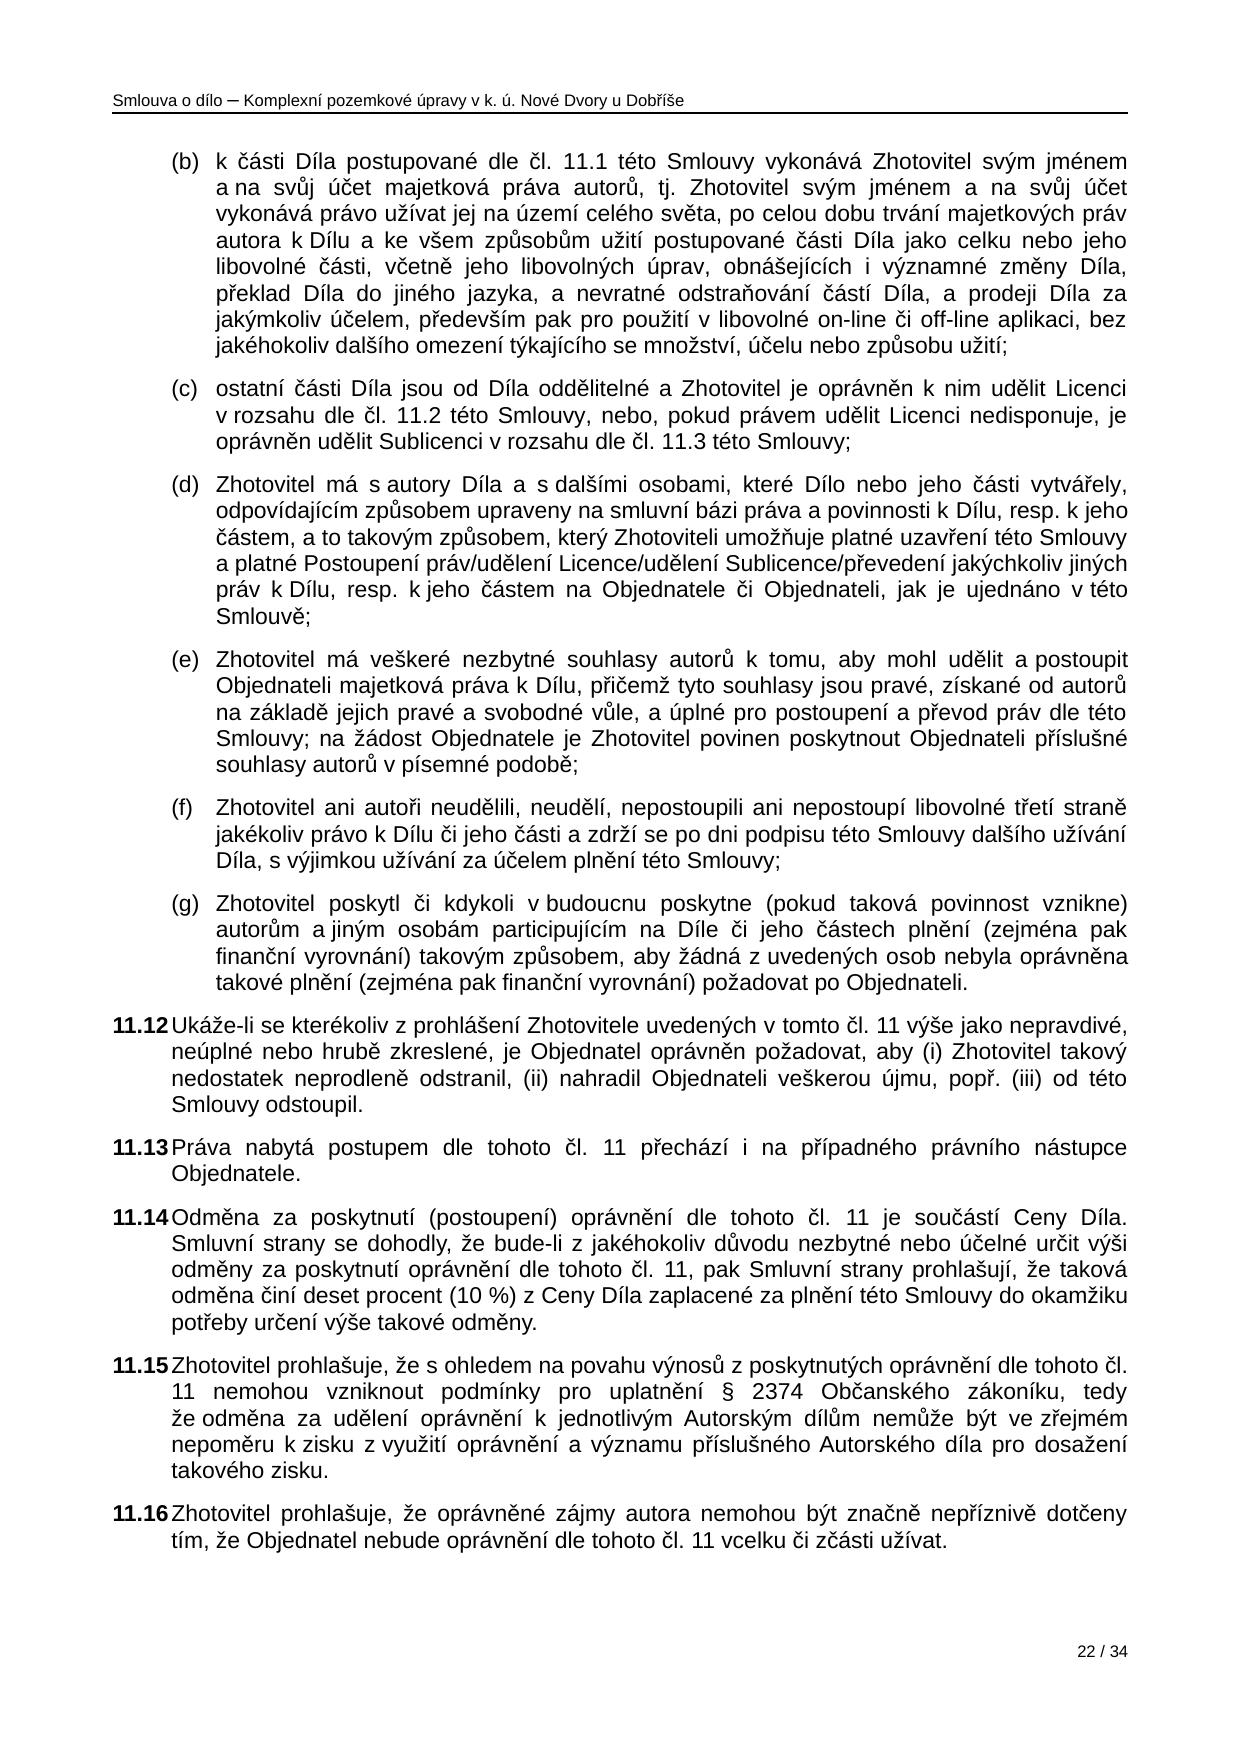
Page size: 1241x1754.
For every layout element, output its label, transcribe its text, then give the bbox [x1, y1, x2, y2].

text Zhotovitel poskytl či kdykoli v budoucnu poskytne (pokud taková povinnost vznikne) autorům a jiným osobám participujícím na Díle či jeho částech plnění (zejména pak finanční vyrovnání) takovým způsobem, aby žádná z uvedených osob nebyla oprávněna takové plnění (zejména pak finanční vyrovnání) požadovat po Objednateli. [171, 890, 1128, 995]
text Ukáže-li se kterékoliv z prohlášení Zhotovitele uvedených v tomto čl. 11 výše jako nepravdivé, neúplné nebo hrubě zkreslené, je Objednatel oprávněn požadovat, aby (i) Zhotovitel takový nedostatek neprodleně odstranil, (ii) nahradil Objednateli veškerou újmu, popř. (iii) od této Smlouvy odstoupil. [112, 1012, 1128, 1117]
text Práva nabytá postupem dle tohoto čl. 11 přechází i na případného právního nástupce Objednatele. [112, 1134, 1128, 1187]
text Zhotovitel prohlašuje, že oprávněné zájmy autora nemohou být značně nepříznivě dotčeny tím, že Objednatel nebude oprávnění dle tohoto čl. 11 vcelku či zčásti užívat. [112, 1500, 1128, 1553]
text ostatní části Díla jsou od Díla oddělitelné a Zhotovitel je oprávněn k nim udělit Licenci v rozsahu dle čl. 11.2 této Smlouvy, nebo, pokud právem udělit Licenci nedisponuje, je oprávněn udělit Sublicenci v rozsahu dle čl. 11.3 této Smlouvy; [171, 375, 1128, 454]
text Zhotovitel má s autory Díla a s dalšími osobami, které Dílo nebo jeho části vytvářely, odpovídajícím způsobem upraveny na smluvní bázi práva a povinnosti k Dílu, resp. k jeho částem, a to takovým způsobem, který Zhotoviteli umožňuje platné uzavření této Smlouvy a platné Postoupení práv/udělení Licence/udělení Sublicence/převedení jakýchkoliv jiných práv k Dílu, resp. k jeho částem na Objednatele či Objednateli, jak je ujednáno v této Smlouvě; [171, 471, 1128, 629]
text Zhotovitel ani autoři neudělili, neudělí, nepostoupili ani nepostoupí libovolné třetí straně jakékoliv právo k Dílu či jeho části a zdrží se po dni podpisu této Smlouvy dalšího užívání Díla, s výjimkou užívání za účelem plnění této Smlouvy; [171, 794, 1128, 873]
text Odměna za poskytnutí (postoupení) oprávnění dle tohoto čl. 11 je součástí Ceny Díla. Smluvní strany se dohodly, že bude-li z jakéhokoliv důvodu nezbytné nebo účelné určit výši odměny za poskytnutí oprávnění dle tohoto čl. 11, pak Smluvní strany prohlašují, že taková odměna činí deset procent (10 %) z Ceny Díla zaplacené za plnění této Smlouvy do okamžiku potřeby určení výše takové odměny. [112, 1203, 1128, 1335]
text Zhotovitel prohlašuje, že s ohledem na povahu výnosů z poskytnutých oprávnění dle tohoto čl. 11 nemohou vzniknout podmínky pro uplatnění § 2374 Občanského zákoníku, tedy že odměna za udělení oprávnění k jednotlivým Autorským dílům nemůže být ve zřejmém nepoměru k zisku z využití oprávnění a významu příslušného Autorského díla pro dosažení takového zisku. [112, 1352, 1128, 1484]
text Zhotovitel má veškeré nezbytné souhlasy autorů k tomu, aby mohl udělit a postoupit Objednateli majetková práva k Dílu, přičemž tyto souhlasy jsou pravé, získané od autorů na základě jejich pravé a svobodné vůle, a úplné pro postoupení a převod práv dle této Smlouvy; na žádost Objednatele je Zhotovitel povinen poskytnout Objednateli příslušné souhlasy autorů v písemné podobě; [171, 646, 1128, 777]
text k části Díla postupované dle čl. 11.1 této Smlouvy vykonává Zhotovitel svým jménem a na svůj účet majetková práva autorů, tj. Zhotovitel svým jménem a na svůj účet vykonává právo užívat jej na území celého světa, po celou dobu trvání majetkových práv autora k Dílu a ke všem způsobům užití postupované části Díla jako celku nebo jeho libovolné části, včetně jeho libovolných úprav, obnášejících i významné změny Díla, překlad Díla do jiného jazyka, a nevratné odstraňování částí Díla, a prodeji Díla za jakýmkoliv účelem, především pak pro použití v libovolné on-line či off-line aplikaci, bez jakéhokoliv dalšího omezení týkajícího se množství, účelu nebo způsobu užití; [171, 148, 1128, 358]
